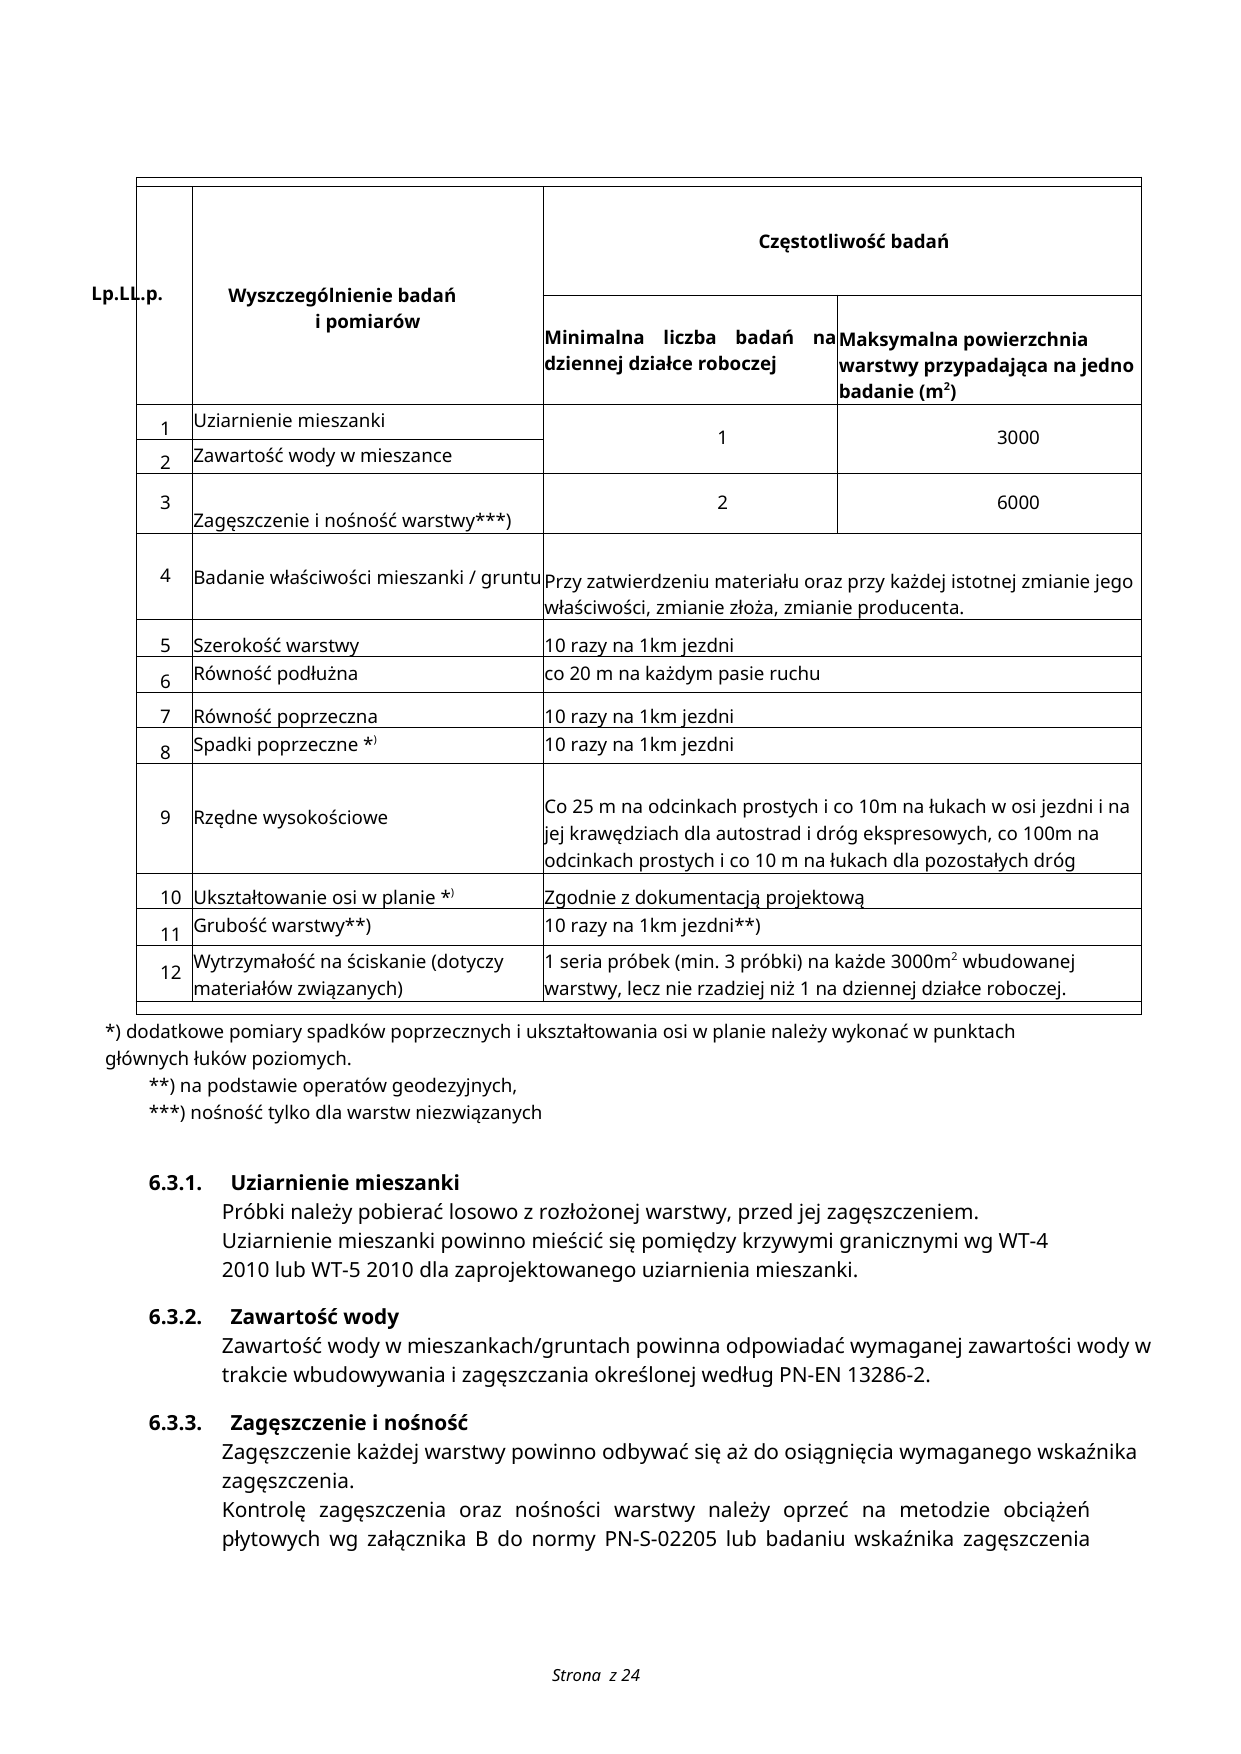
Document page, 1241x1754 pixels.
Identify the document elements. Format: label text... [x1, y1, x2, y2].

table_cell 5 [137, 620, 192, 656]
text **) na podstawie operatów geodezyjnych, [149, 1071, 1173, 1098]
table_cell Zgodnie z dokumentacją projektową [544, 874, 1141, 908]
table_cell Szerokość warstwy [193, 620, 543, 656]
table_cell 1 seria próbek (min. 3 próbki) na każde 3000m2 wbudowanej warstwy, lecz nie rzadziej niż 1 na dziennej działce roboczej. [544, 946, 1141, 1001]
table_cell co 20 m na każdym pasie ruchu [544, 657, 1141, 692]
table_cell Przy zatwierdzeniu materiału oraz przy każdej istotnej zmianie jego właściwości, zmianie złoża, zmianie producenta. [544, 534, 1141, 619]
table_cell Ukształtowanie osi w planie *) [193, 874, 543, 908]
table_header Częstotliwość badań [544, 187, 1141, 294]
table_header Wyszczególnienie badań i pomiarów [193, 296, 543, 403]
table_cell 4 [137, 534, 192, 619]
table_header Wyszczególnienie badań i pomiarów [193, 187, 543, 295]
table_cell Wytrzymałość na ściskanie (dotyczy materiałów związanych) [193, 946, 543, 1001]
table_cell 6000 [838, 474, 1141, 533]
table_cell 2 [137, 440, 192, 473]
table_cell Rzędne wysokościowe [193, 764, 543, 873]
table_cell 10 razy na 1km jezdni [544, 693, 1141, 727]
table_cell 9 [137, 764, 192, 873]
table_cell 2 [544, 474, 837, 533]
table_cell 7 [137, 693, 192, 727]
table_cell Minimalna liczba badań na dziennej działce roboczej [544, 296, 837, 403]
table_cell 8 [137, 728, 192, 763]
table_cell 12 [137, 946, 192, 1001]
table_cell 11 [137, 909, 192, 945]
table_cell Uziarnienie mieszanki [193, 405, 543, 439]
text *) dodatkowe pomiary spadków poprzecznych i ukształtowania osi w planie należy wykonać w punktach głównych łuków poziomych. [105, 1017, 1037, 1071]
table_cell Zagęszczenie i nośność warstwy***) [193, 474, 543, 533]
table_cell 10 razy na 1km jezdni [544, 620, 1141, 656]
table_cell Zawartość wody w mieszance [193, 440, 543, 473]
list Zawartość wody [149, 1302, 1173, 1331]
table_cell Spadki poprzeczne *) [193, 728, 543, 763]
table_cell 3000 [838, 405, 1141, 473]
table_cell Równość podłużna [193, 657, 543, 692]
text Zawartość wody w mieszankach/gruntach powinna odpowiadać wymaganej zawartości wody w trakcie wbudowywania i zagęszczania określonej według PN-EN 13286-2. [222, 1331, 1173, 1388]
text Próbki należy pobierać losowo z rozłożonej warstwy, przed jej zagęszczeniem. Uziarnienie mieszanki powinno mieścić się pomiędzy krzywymi granicznymi wg WT-4 2010 lub WT-5 2010 dla zaprojektowanego uziarnienia mieszanki. [222, 1196, 1091, 1283]
text Zagęszczenie każdej warstwy powinno odbywać się aż do osiągnięcia wymaganego wskaźnika zagęszczenia. [222, 1436, 1173, 1494]
table_cell 10 [137, 874, 192, 908]
table_cell 10 razy na 1km jezdni**) [544, 909, 1141, 945]
table_cell Co 25 m na odcinkach prostych i co 10m na łukach w osi jezdni i na jej krawędziach dla autostrad i dróg ekspresowych, co 100m na odcinkach prostych i co 10 m na łukach dla pozostałych dróg [544, 764, 1141, 873]
table_cell Równość poprzeczna [193, 693, 543, 727]
list Zagęszczenie i nośność [149, 1407, 1173, 1436]
table_cell 1 [544, 405, 837, 473]
table_cell Maksymalna powierzchnia warstwy przypadająca na jedno badanie (m2) [838, 296, 1141, 403]
list Uziarnienie mieszanki [149, 1167, 1173, 1196]
table_cell Grubość warstwy**) [193, 909, 543, 945]
table_cell 3 [137, 474, 192, 533]
text ***) nośność tylko dla warstw niezwiązanych [149, 1098, 1173, 1125]
table_cell 6 [137, 657, 192, 692]
table_cell 10 razy na 1km jezdni [544, 728, 1141, 763]
table_cell Badanie właściwości mieszanki / gruntu [193, 534, 543, 619]
table_cell 1 [137, 405, 192, 439]
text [222, 1494, 1091, 1552]
table_header Lp.LL.p. [137, 187, 192, 403]
